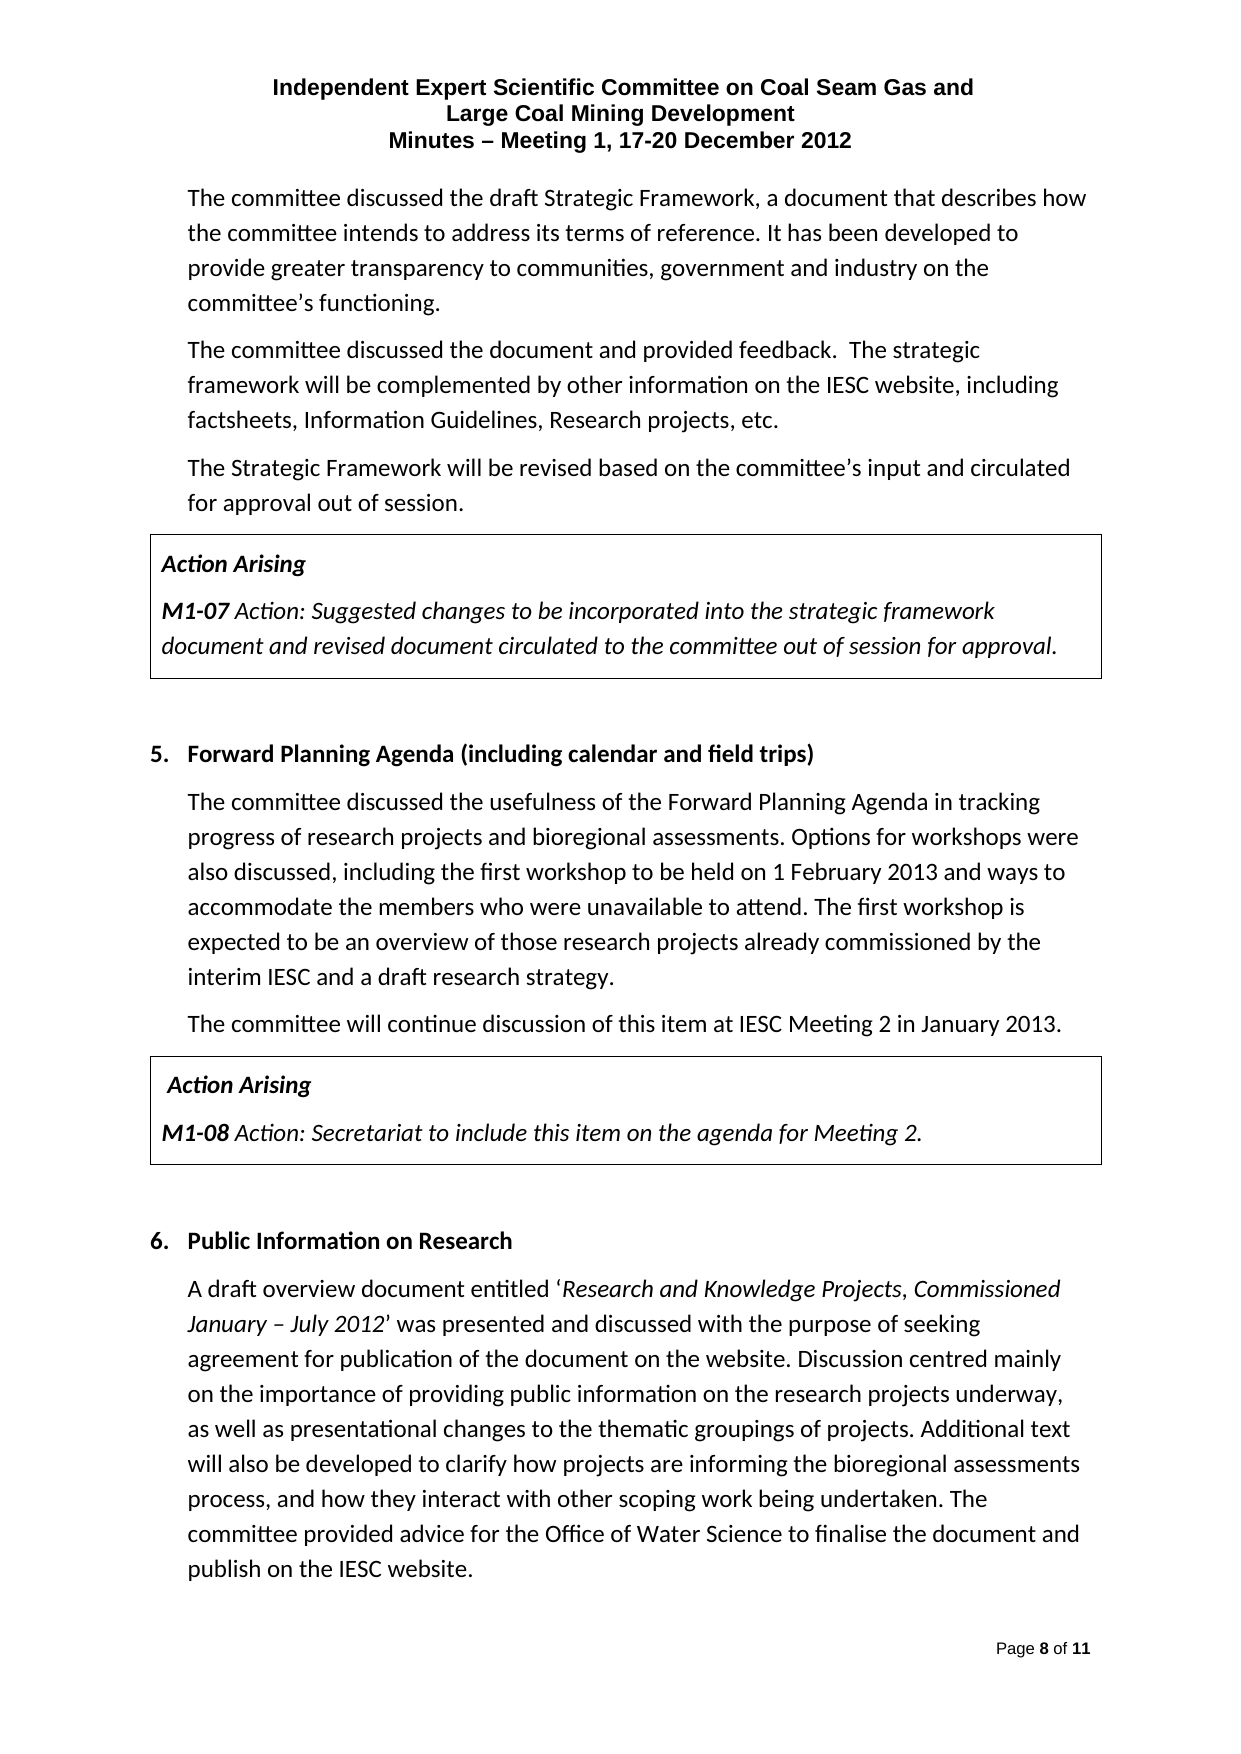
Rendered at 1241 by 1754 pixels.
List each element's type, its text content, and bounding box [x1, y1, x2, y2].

text The committee will continue discussion of this item at IESC Meeting 2 in January 2013. [187, 1008, 1090, 1039]
text The committee discussed the document and provided feedback. The strategic framework will be complemented by other information on the IESC website, including factsheets, Information Guidelines, Research projects, etc. [187, 334, 1090, 435]
list The Strategic Framework will be revised based on the committee’s input and circulated for approval out of session. [187, 452, 1090, 517]
table_header Action Arising M1-08 Action: Secretariat to include this item on the agenda for Meeting 2. [151, 1057, 1101, 1164]
table_header Action Arising M1-07 Action: Suggested changes to be incorporated into the strategic framework document and revised document circulated to the committee out of session for approval. [151, 535, 1101, 677]
text A draft overview document entitled ‘Research and Knowledge Projects, Commissioned January – July 2012’ was presented and discussed with the purpose of seeking agreement for publication of the document on the website. Discussion centred mainly on the importance of providing public information on the research projects underway, as well as presentational changes to the thematic groupings of projects. Additional text will also be developed to clarify how projects are informing the bioregional assessments process, and how they interact with other scoping work being undertaken. The committee provided advice for the Office of Water Science to finalise the document and publish on the IESC website. [187, 1273, 1090, 1583]
list Forward Planning Agenda (including calendar and field trips) [150, 738, 1090, 769]
list Public Information on Research [150, 1225, 1090, 1256]
text The committee discussed the usefulness of the Forward Planning Agenda in tracking progress of research projects and bioregional assessments. Options for workshops were also discussed, including the first workshop to be held on 1 February 2013 and ways to accommodate the members who were unavailable to attend. The first workshop is expected to be an overview of those research projects already commissioned by the interim IESC and a draft research strategy. [187, 786, 1090, 992]
text The committee discussed the draft Strategic Framework, a document that describes how the committee intends to address its terms of reference. It has been developed to provide greater transparency to communities, government and industry on the committee’s functioning. [187, 182, 1090, 317]
